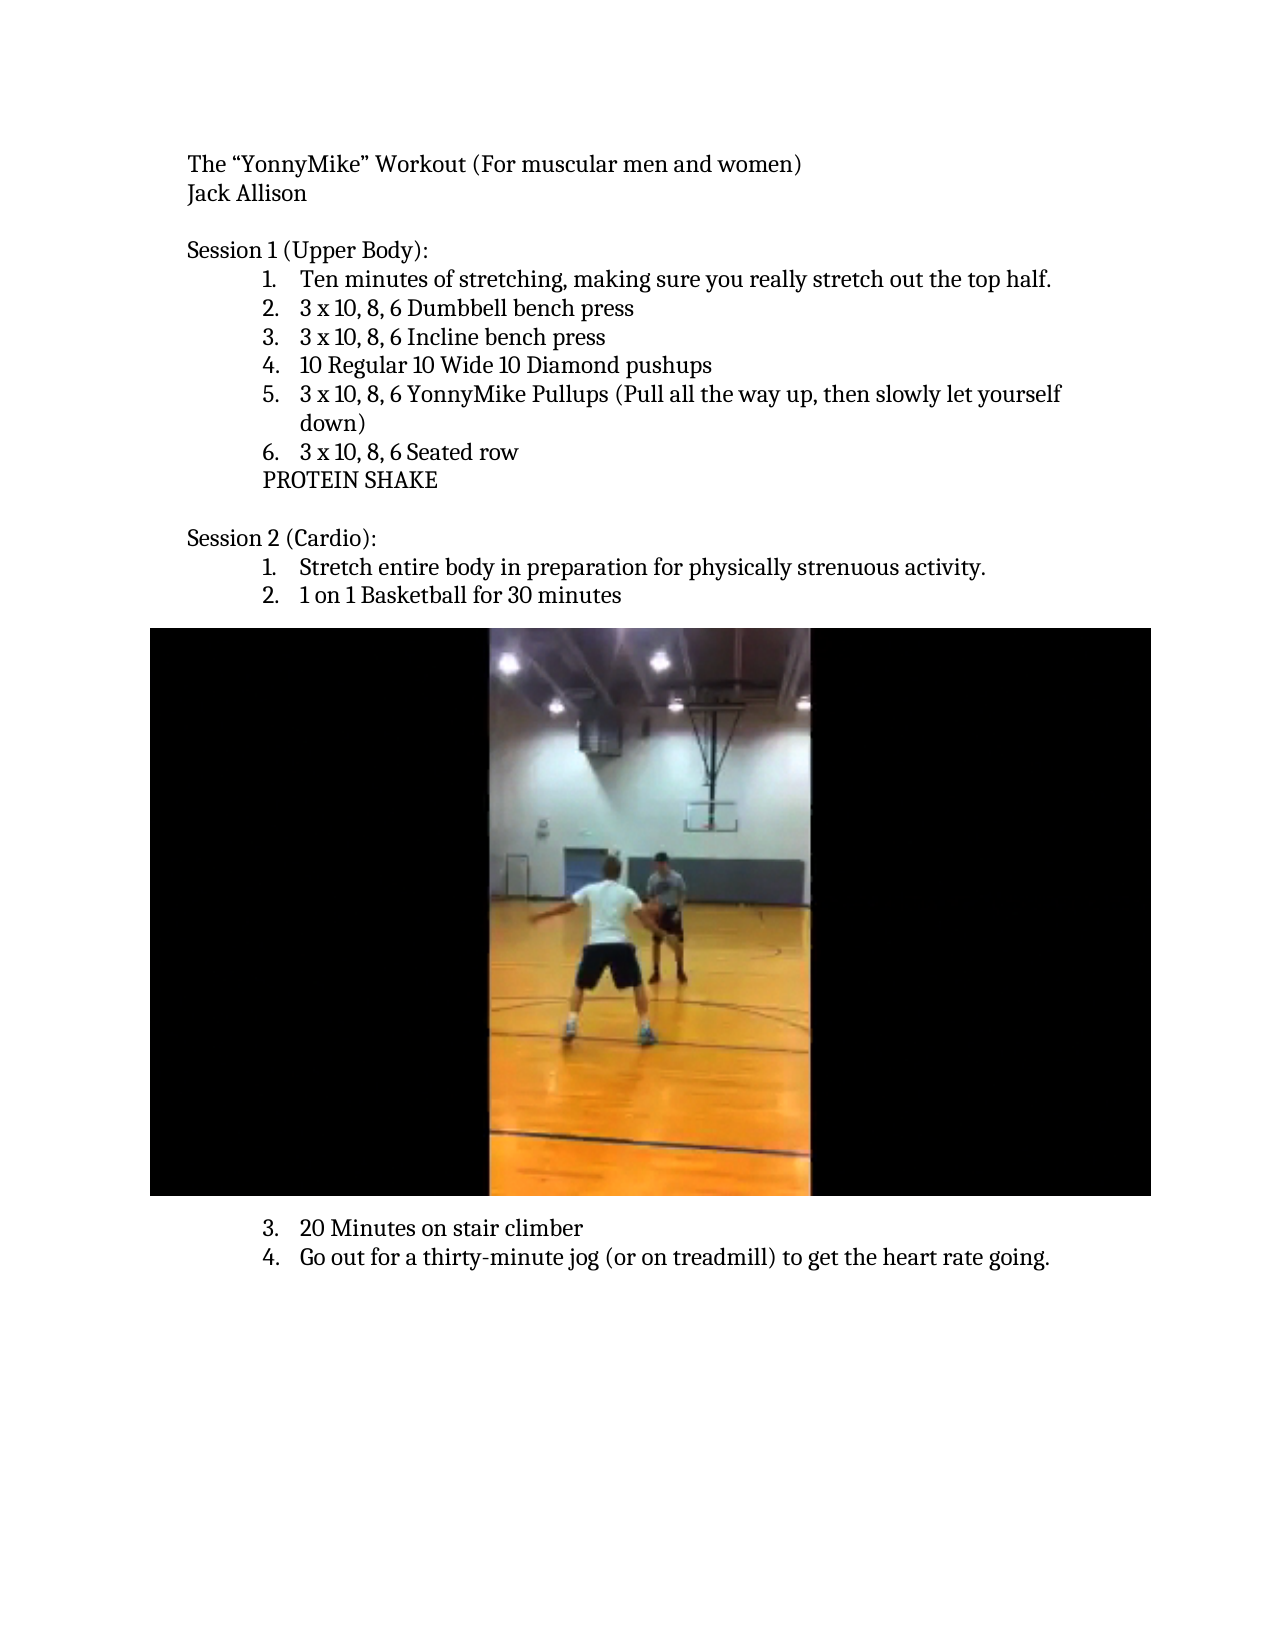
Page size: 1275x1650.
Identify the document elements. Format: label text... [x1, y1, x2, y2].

list PROTEIN SHAKE [262, 466, 1087, 495]
text Jack Allison [187, 179, 1087, 207]
list 20 Minutes on stair climber [262, 1214, 1087, 1242]
text Session 1 (Upper Body): [187, 236, 1087, 265]
list 3 x 10, 8, 6 Seated row [262, 437, 1087, 466]
picture [150, 628, 1151, 1196]
list 1 on 1 Basketball for 30 minutes [262, 581, 1087, 610]
list Stretch entire body in preparation for physically strenuous activity. [262, 552, 1087, 581]
list Go out for a thirty-minute jog (or on treadmill) to get the heart rate going. [262, 1242, 1087, 1271]
list 3 x 10, 8, 6 YonnyMike Pullups (Pull all the way up, then slowly let yourself down) [262, 380, 1087, 437]
text Session 2 (Cardio): [187, 524, 1087, 552]
list 3 x 10, 8, 6 Dumbbell bench press [262, 294, 1087, 322]
list 3 x 10, 8, 6 Incline bench press [262, 322, 1087, 351]
text The “YonnyMike” Workout (For muscular men and women) [187, 150, 1087, 179]
list Ten minutes of stretching, making sure you really stretch out the top half. [262, 265, 1087, 294]
list 10 Regular 10 Wide 10 Diamond pushups [262, 351, 1087, 380]
